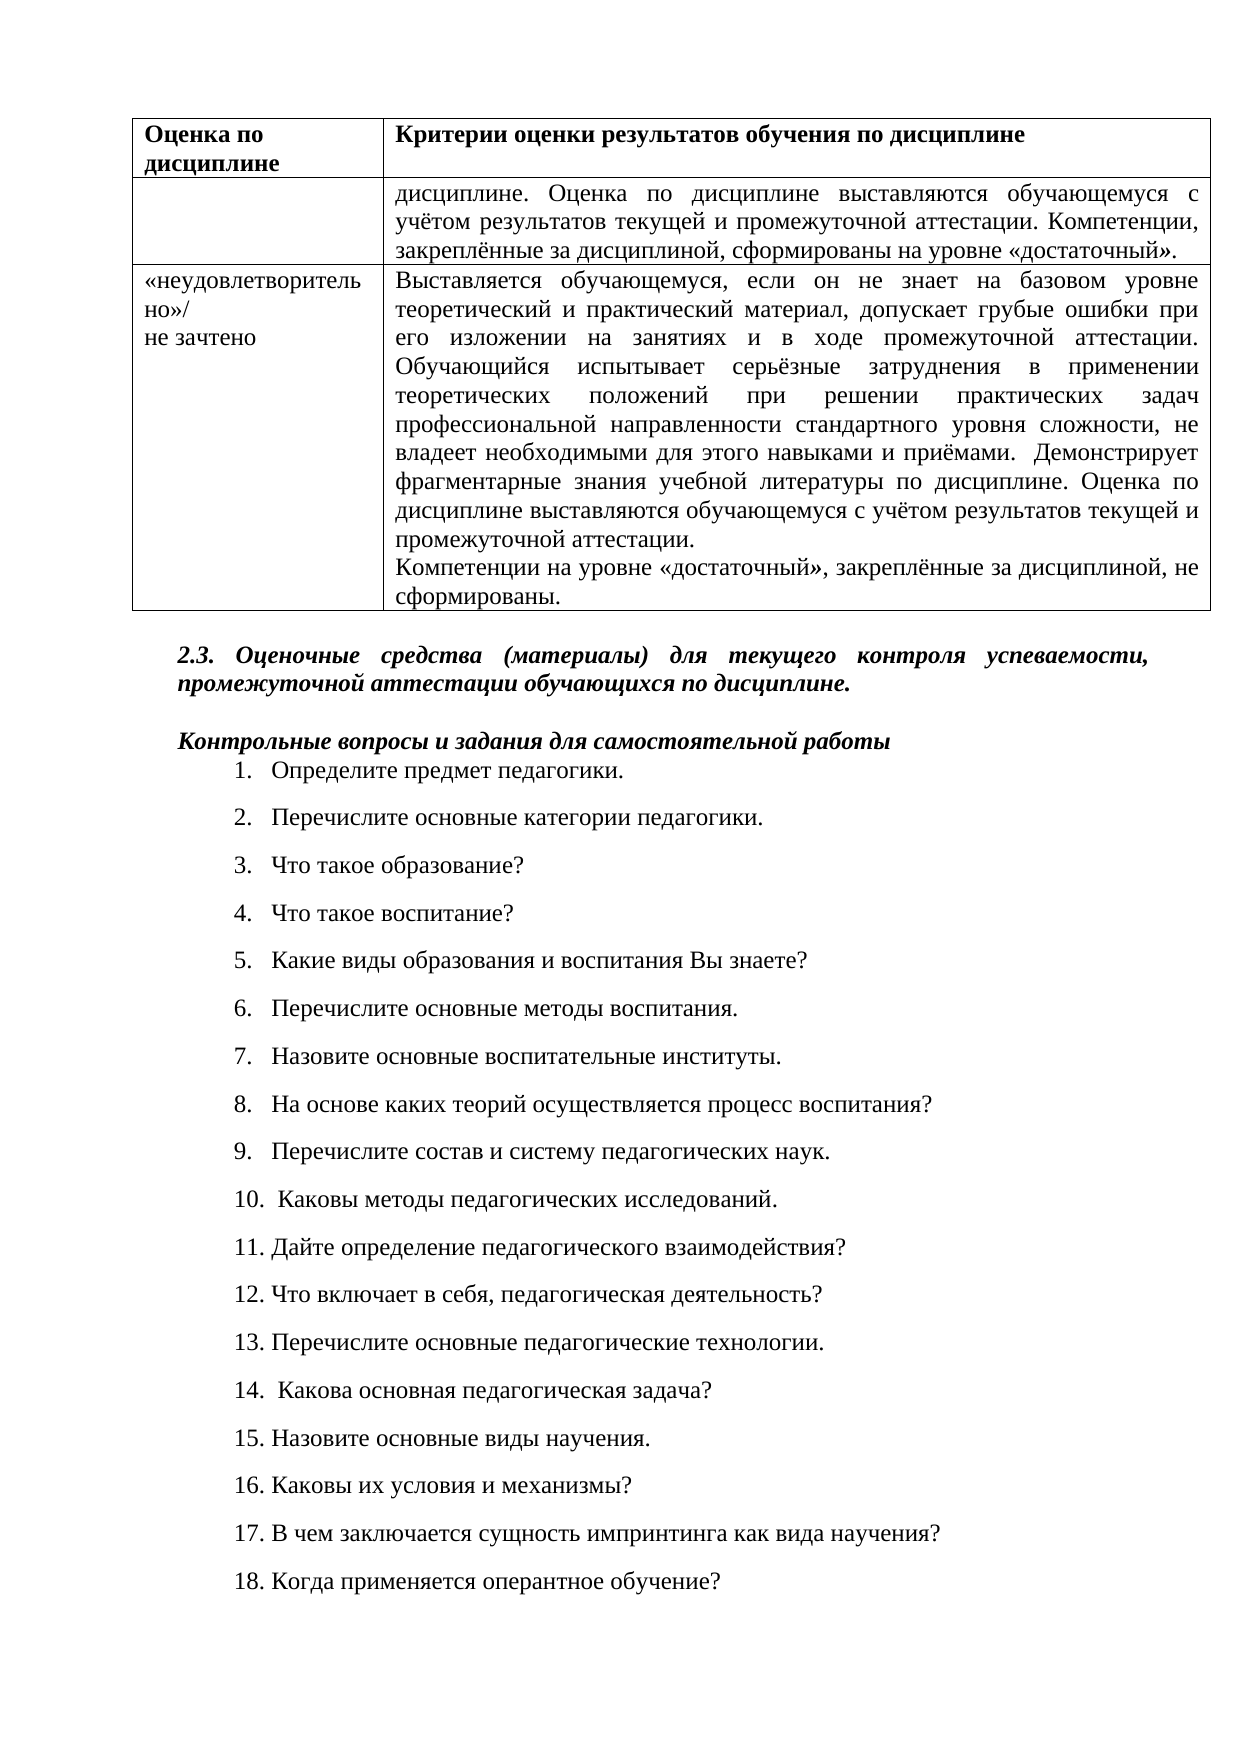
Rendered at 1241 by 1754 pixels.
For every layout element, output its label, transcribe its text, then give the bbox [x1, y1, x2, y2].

text Контрольные вопросы и задания для самостоятельной работы [177, 726, 1152, 755]
list В чем заключается сущность импринтинга как вида научения? [177, 1518, 1152, 1547]
list Перечислите основные методы воспитания. [177, 993, 1152, 1022]
text 2.3. Оценочные средства (материалы) для текущего контроля успеваемости, промежуточной аттестации обучающихся по дисциплине. [177, 640, 1152, 697]
table_header Критерии оценки результатов обучения по дисциплине [384, 119, 1210, 177]
list Какие виды образования и воспитания Вы знаете? [177, 946, 1152, 974]
list Что включает в себя, педагогическая деятельность? [177, 1279, 1152, 1308]
list Определите предмет педагогики. [177, 755, 1152, 783]
table_cell «неудовлетворительно»/ не зачтено [133, 265, 383, 610]
list Что такое образование? [177, 850, 1152, 879]
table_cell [384, 178, 1210, 264]
table_header Оценка по дисциплине [133, 119, 383, 177]
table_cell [133, 178, 383, 264]
list Назовите основные воспитательные институты. [177, 1041, 1152, 1070]
list Когда применяется оперантное обучение? [177, 1566, 1152, 1594]
list Перечислите основные педагогические технологии. [177, 1327, 1152, 1356]
list Что такое воспитание? [177, 898, 1152, 927]
list Каковы их условия и механизмы? [177, 1470, 1152, 1499]
list Дайте определение педагогического взаимодействия? [177, 1232, 1152, 1261]
table_cell Выставляется обучающемуся, если он не знает на базовом уровне теоретический и практический материал, допускает грубые ошибки при его изложении на занятиях и в ходе промежуточной аттестации. Обучающийся испытывает серьёзные затруднения в применении теоретических положений при решении практических задач профессиональной направленности стандартного уровня сложности, не владеет необходимыми для этого навыками и приёмами. Демонстрирует фрагментарные знания учебной литературы по дисциплине. Оценка по дисциплине выставляются обучающемуся с учётом результатов текущей и промежуточной аттестации. Компетенции на уровне «достаточный», закреплённые за дисциплиной, не сформированы. [384, 265, 1210, 610]
list Назовите основные виды научения. [177, 1423, 1152, 1451]
list Каковы методы педагогических исследований. [177, 1184, 1152, 1213]
list На основе каких теорий осуществляется процесс воспитания? [177, 1089, 1152, 1117]
list Какова основная педагогическая задача? [177, 1375, 1152, 1404]
list Перечислите состав и систему педагогических наук. [177, 1136, 1152, 1165]
list Перечислите основные категории педагогики. [177, 802, 1152, 831]
